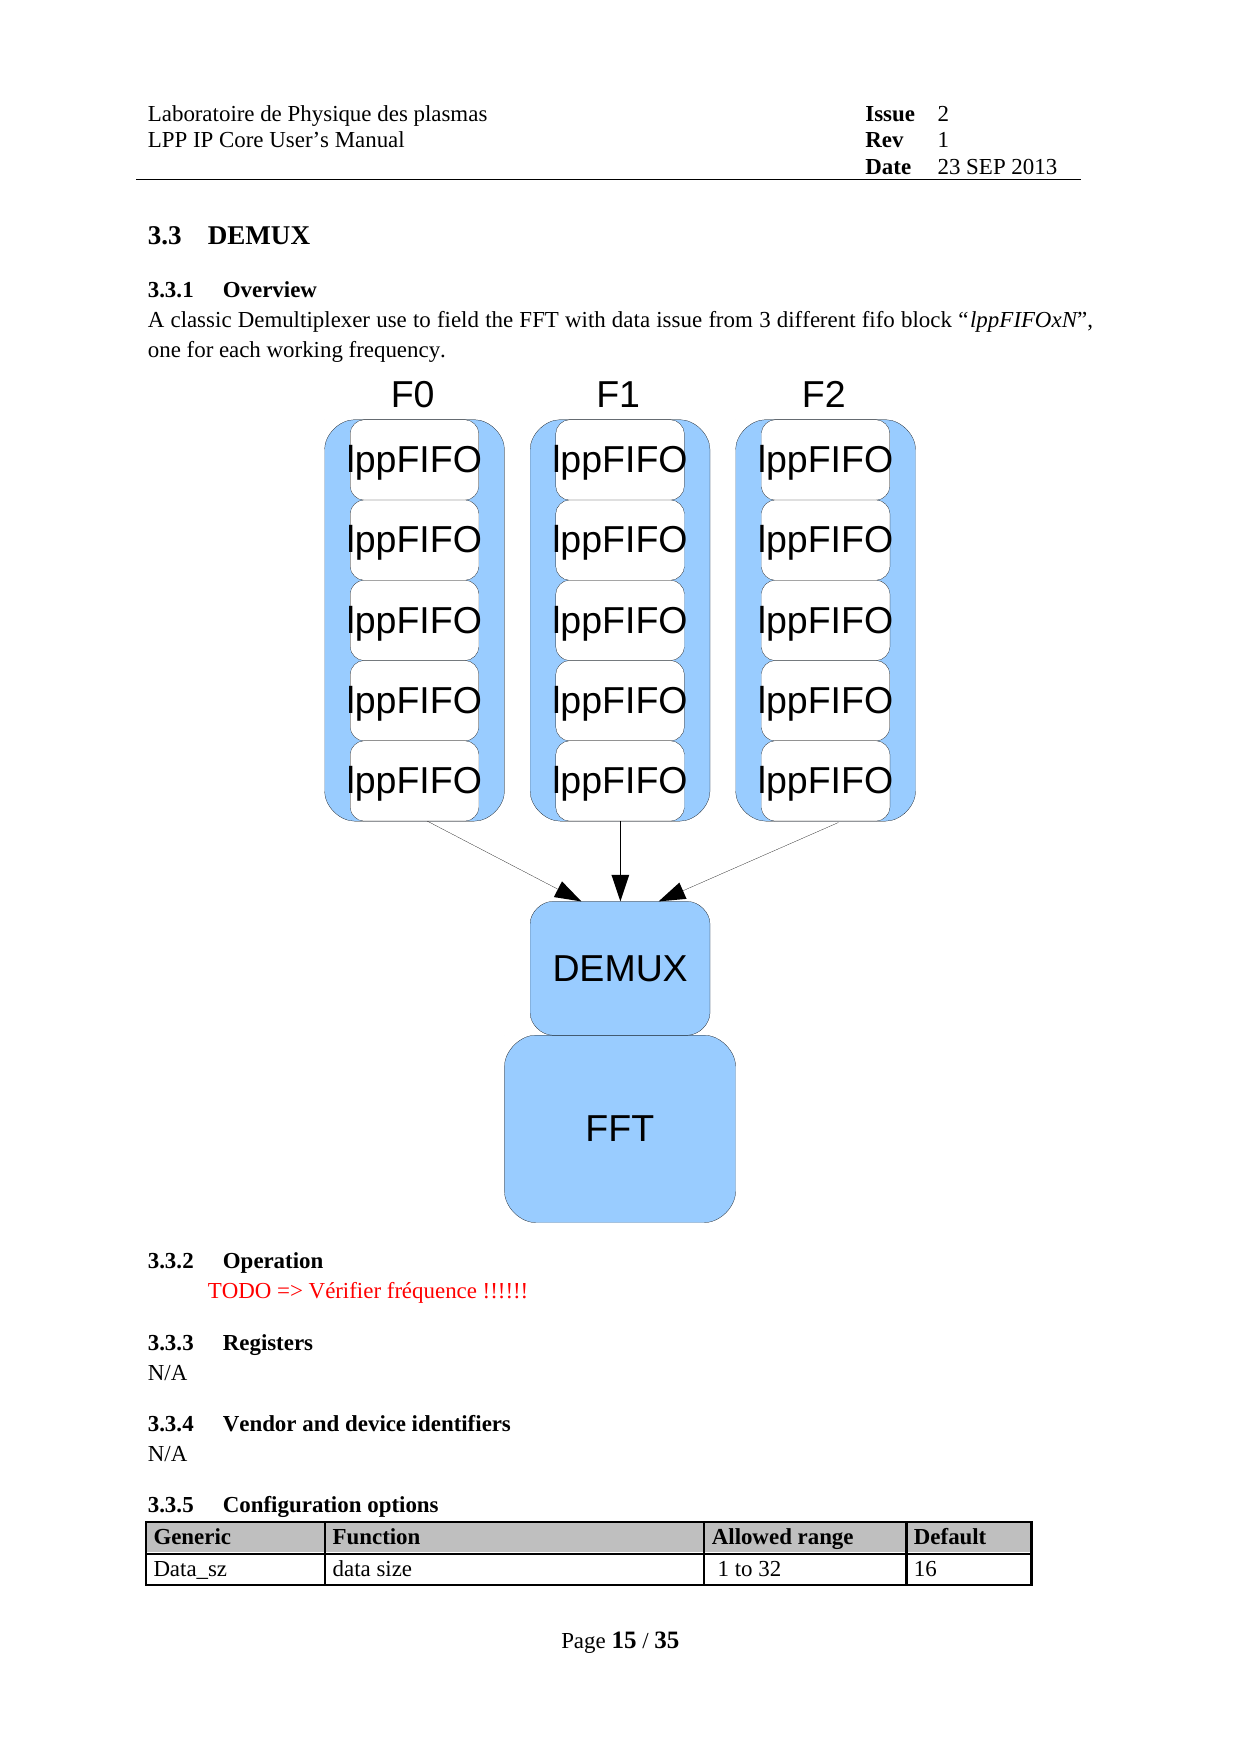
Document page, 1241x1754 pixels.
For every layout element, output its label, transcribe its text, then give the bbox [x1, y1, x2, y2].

table_cell Data_sz [147, 1555, 324, 1584]
table_cell data size [326, 1555, 703, 1584]
table_cell 1 to 32 [705, 1555, 905, 1584]
table_header Function [326, 1523, 703, 1552]
table_header Default [908, 1523, 1030, 1552]
subtitle DEMUX [148, 219, 1093, 250]
table_header Allowed range [705, 1523, 905, 1552]
text N/A [148, 1359, 1093, 1385]
text A classic Demultiplexer use to field the FFT with data issue from 3 different fifo block “lppFIFOxN”, one for each working frequency. [148, 306, 1093, 362]
subtitle Vendor and device identifiers [148, 1410, 1093, 1436]
table_header Generic [147, 1523, 324, 1552]
subtitle Operation [148, 1247, 1093, 1274]
subtitle Registers [148, 1328, 1093, 1355]
subtitle Configuration options [148, 1491, 1093, 1517]
subtitle Overview [148, 276, 1093, 302]
text N/A [148, 1440, 1093, 1466]
table_cell 16 [908, 1555, 1030, 1584]
text TODO => Vérifier fréquence !!!!!! [208, 1277, 1093, 1304]
